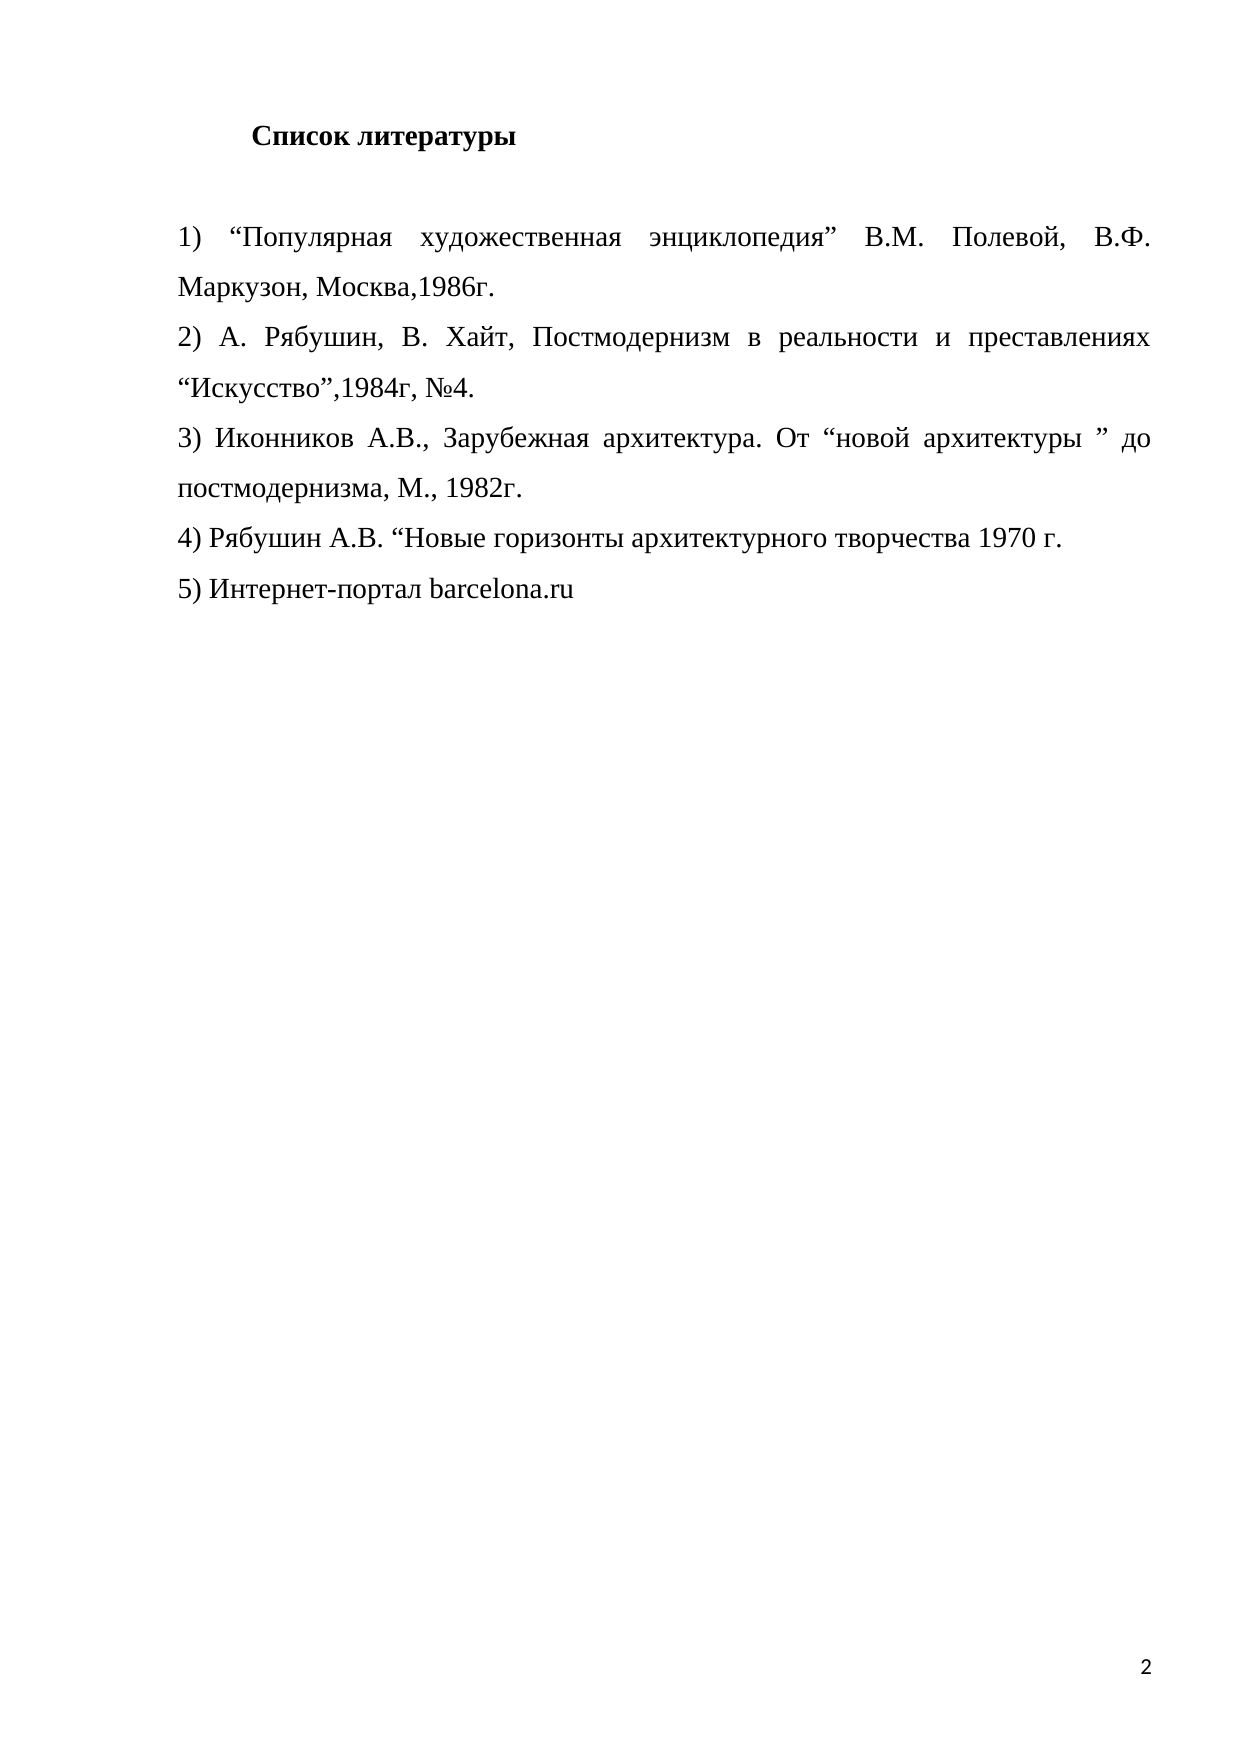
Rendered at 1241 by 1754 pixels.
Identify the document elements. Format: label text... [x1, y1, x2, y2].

text 1) “Популярная художественная энциклопедия” В.М. Полевой, В.Ф. Маркузон, Москва,1986г. [177, 219, 1152, 303]
text 2) А. Рябушин, В. Хайт, Постмодернизм в реальности и преставлениях “Искусство”,1984г, №4. [177, 319, 1152, 403]
text Список литературы [177, 118, 1152, 152]
text 3) Иконников А.В., Зарубежная архитектура. От “новой архитектуры ” до постмодернизма, М., 1982г. [177, 420, 1152, 504]
text 4) Рябушин А.В. “Новые горизонты архитектурного творчества 1970 г. [177, 521, 1152, 554]
text 5) Интернет-портал barcelona.ru [177, 571, 1152, 604]
